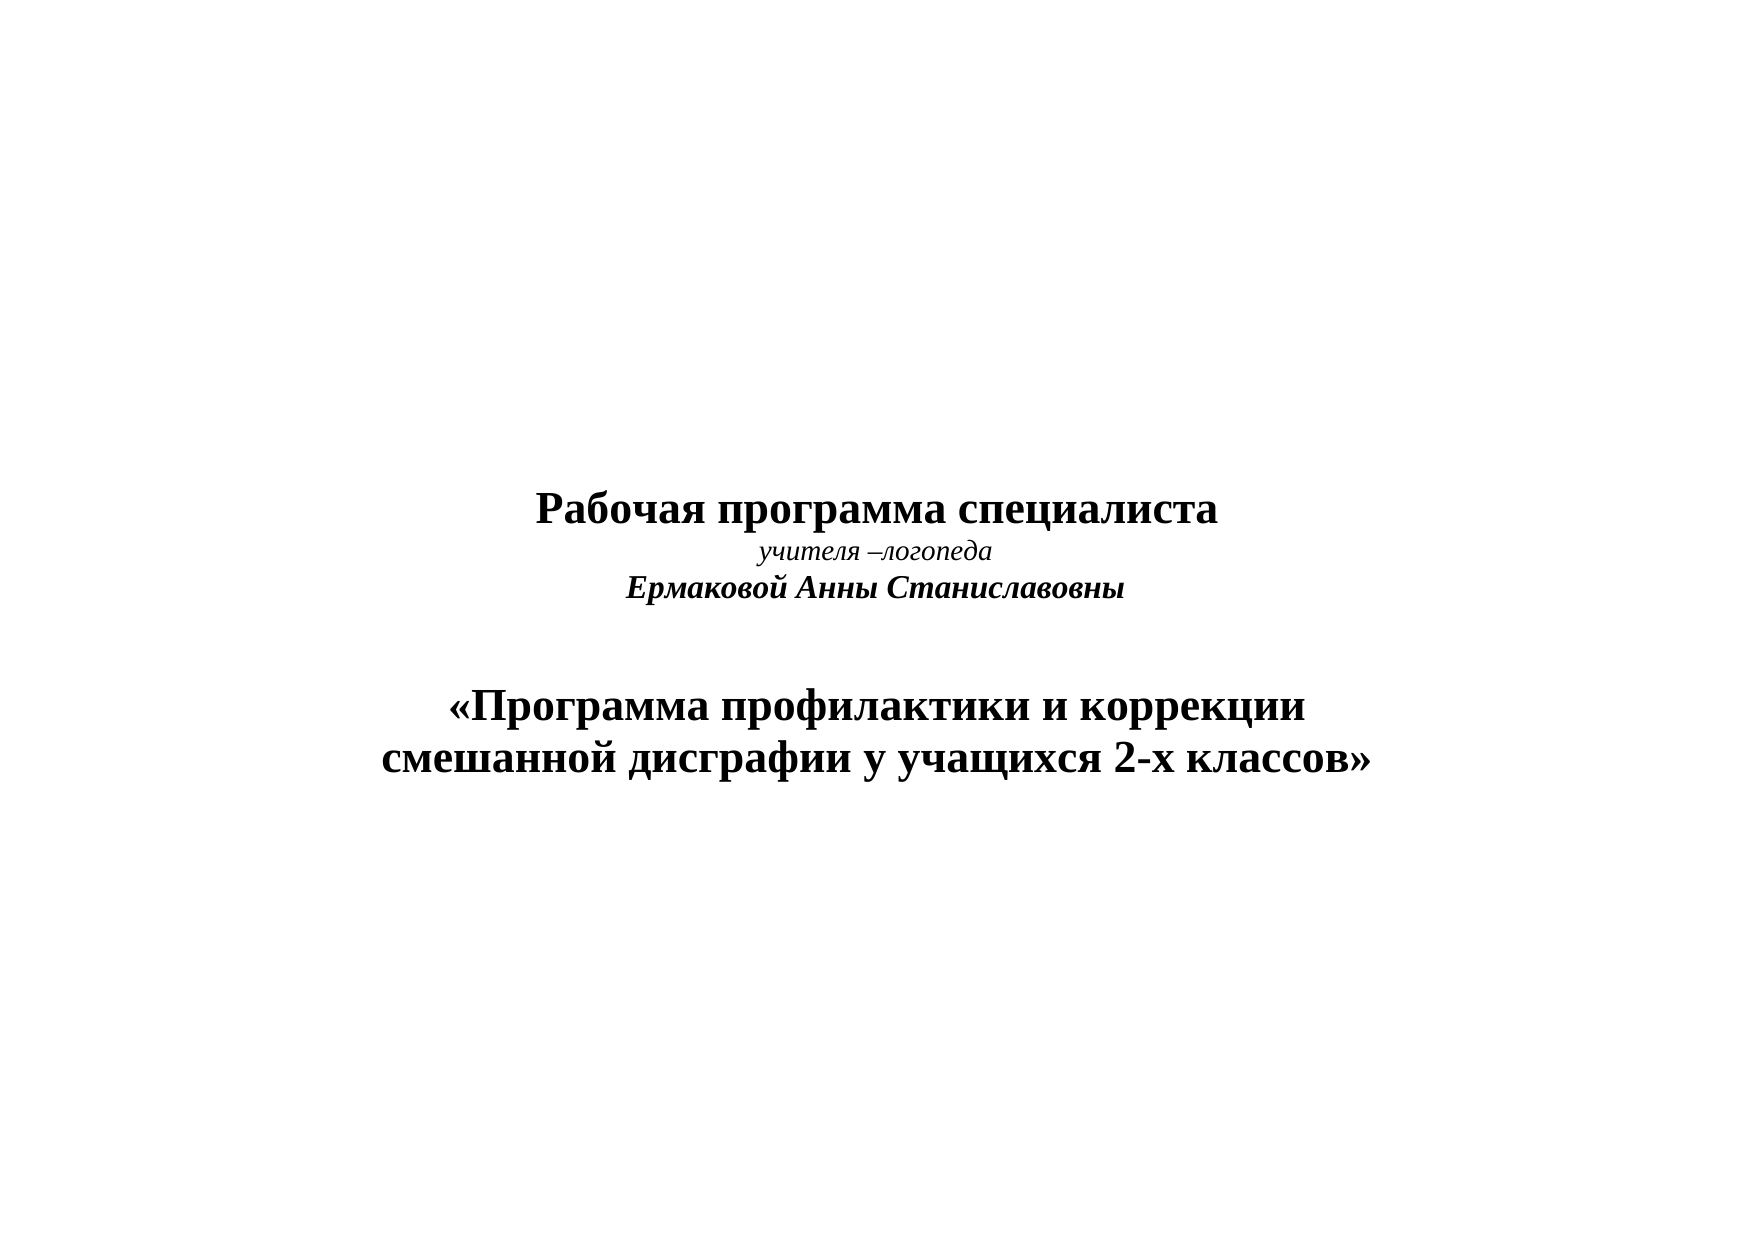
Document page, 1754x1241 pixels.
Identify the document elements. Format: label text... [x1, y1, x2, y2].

text учителя –логопеда [75, 533, 1679, 567]
text смешанной дисграфии у учащихся 2-х классов» [75, 730, 1679, 783]
text «Программа профилактики и коррекции [75, 677, 1679, 730]
text Ермаковой Анны Станиславовны [75, 567, 1679, 605]
text Рабочая программа специалиста [75, 481, 1679, 533]
